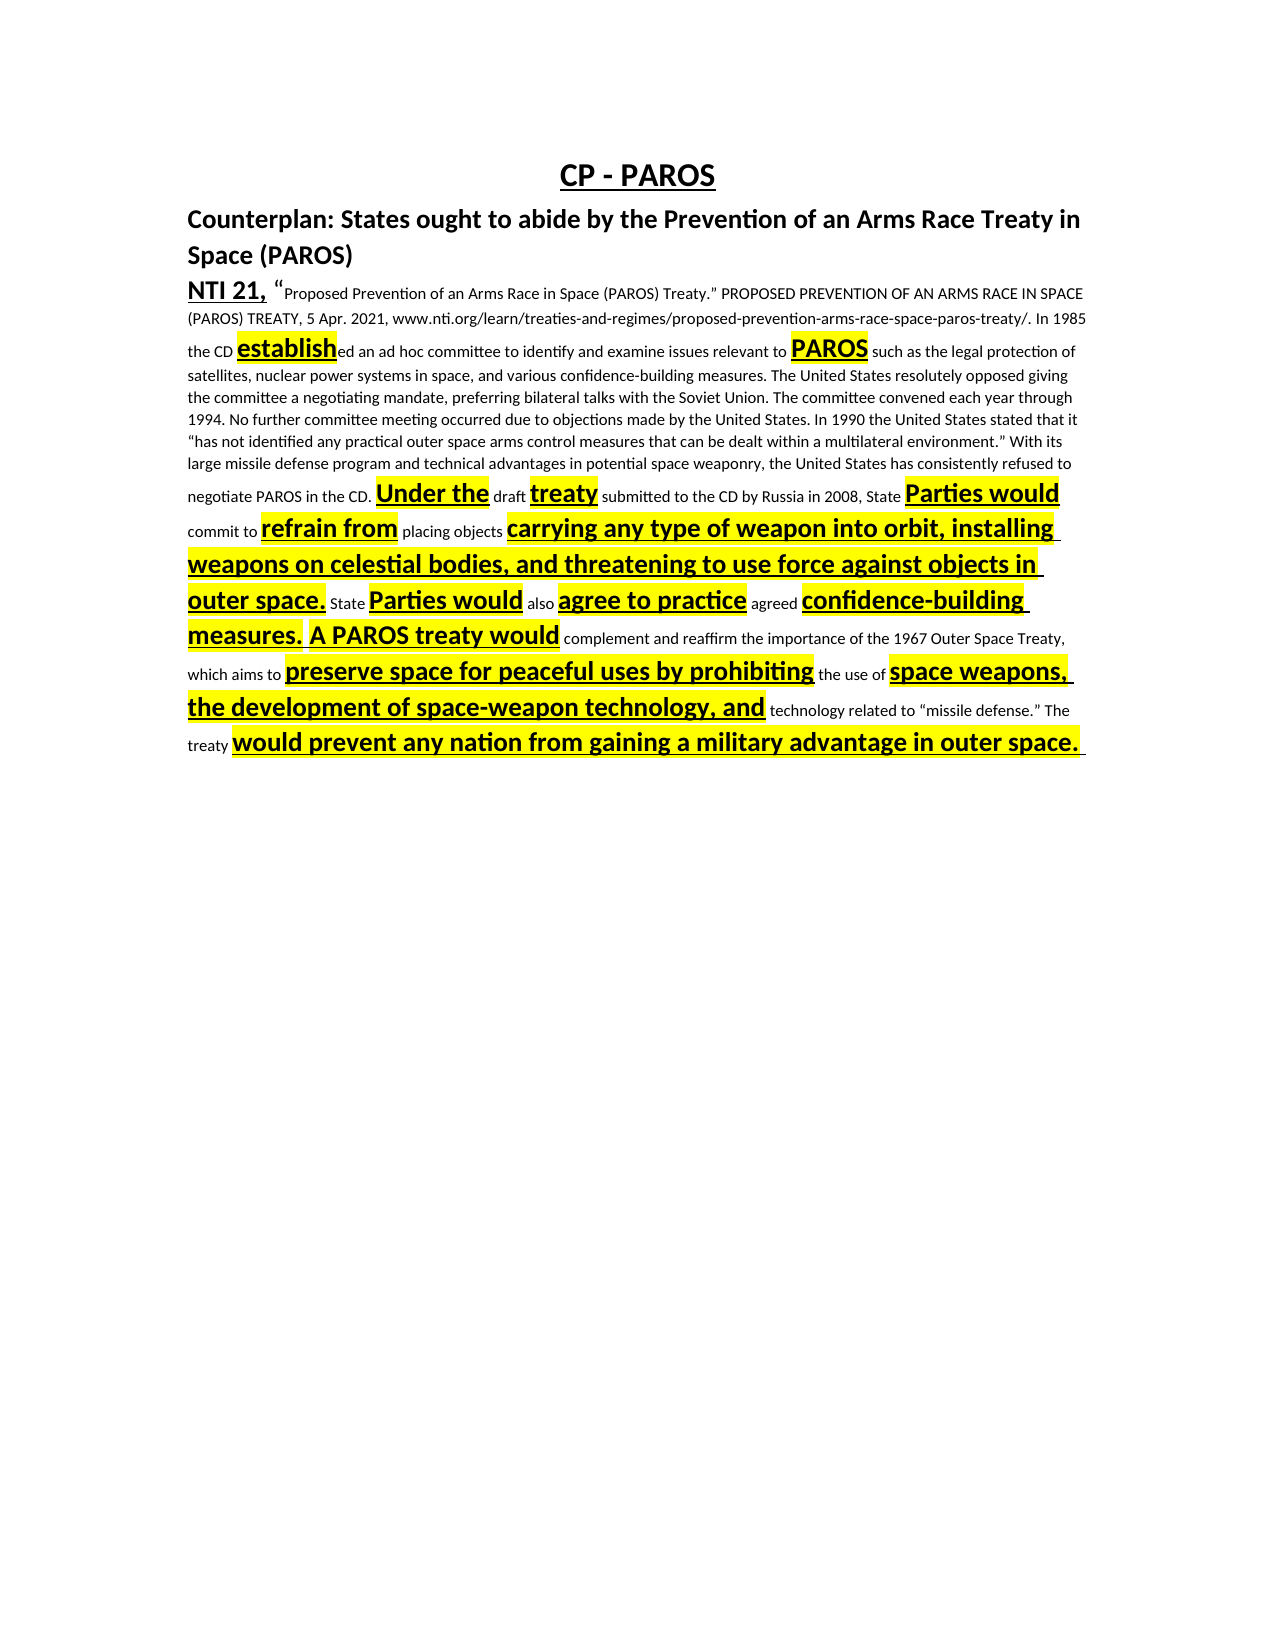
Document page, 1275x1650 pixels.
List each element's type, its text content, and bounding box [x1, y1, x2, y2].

subtitle CP - PAROS [187, 154, 1087, 195]
subtitle Counterplan: States ought to abide by the Prevention of an Arms Race Treaty in Space (PAROS) [187, 202, 1087, 271]
text NTI 21, “Proposed Prevention of an Arms Race in Space (PAROS) Treaty.” PROPOSED PREVENTION OF AN ARMS RACE IN SPACE (PAROS) TREATY, 5 Apr. 2021, www.nti.org/learn/treaties-and-regimes/proposed-prevention-arms-race-space-paros-treaty/. In 1985 the CD established an ad hoc committee to identify and examine issues relevant to PAROS such as the legal protection of satellites, nuclear power systems in space, and various confidence-building measures. The United States resolutely opposed giving the committee a negotiating mandate, preferring bilateral talks with the Soviet Union. The committee convened each year through 1994. No further committee meeting occurred due to objections made by the United States. In 1990 the United States stated that it “has not identified any practical outer space arms control measures that can be dealt within a multilateral environment.” With its large missile defense program and technical advantages in potential space weaponry, the United States has consistently refused to negotiate PAROS in the CD. Under the draft treaty submitted to the CD by Russia in 2008, State Parties would commit to refrain from placing objects carrying any type of weapon into orbit, installing weapons on celestial bodies, and threatening to use force against objects in outer space. State Parties would also agree to practice agreed confidence-building measures. A PAROS treaty would complement and reaffirm the importance of the 1967 Outer Space Treaty, which aims to preserve space for peaceful uses by prohibiting the use of space weapons, the development of space-weapon technology, and technology related to “missile defense.” The treaty would prevent any nation from gaining a military advantage in outer space. [187, 273, 1087, 758]
